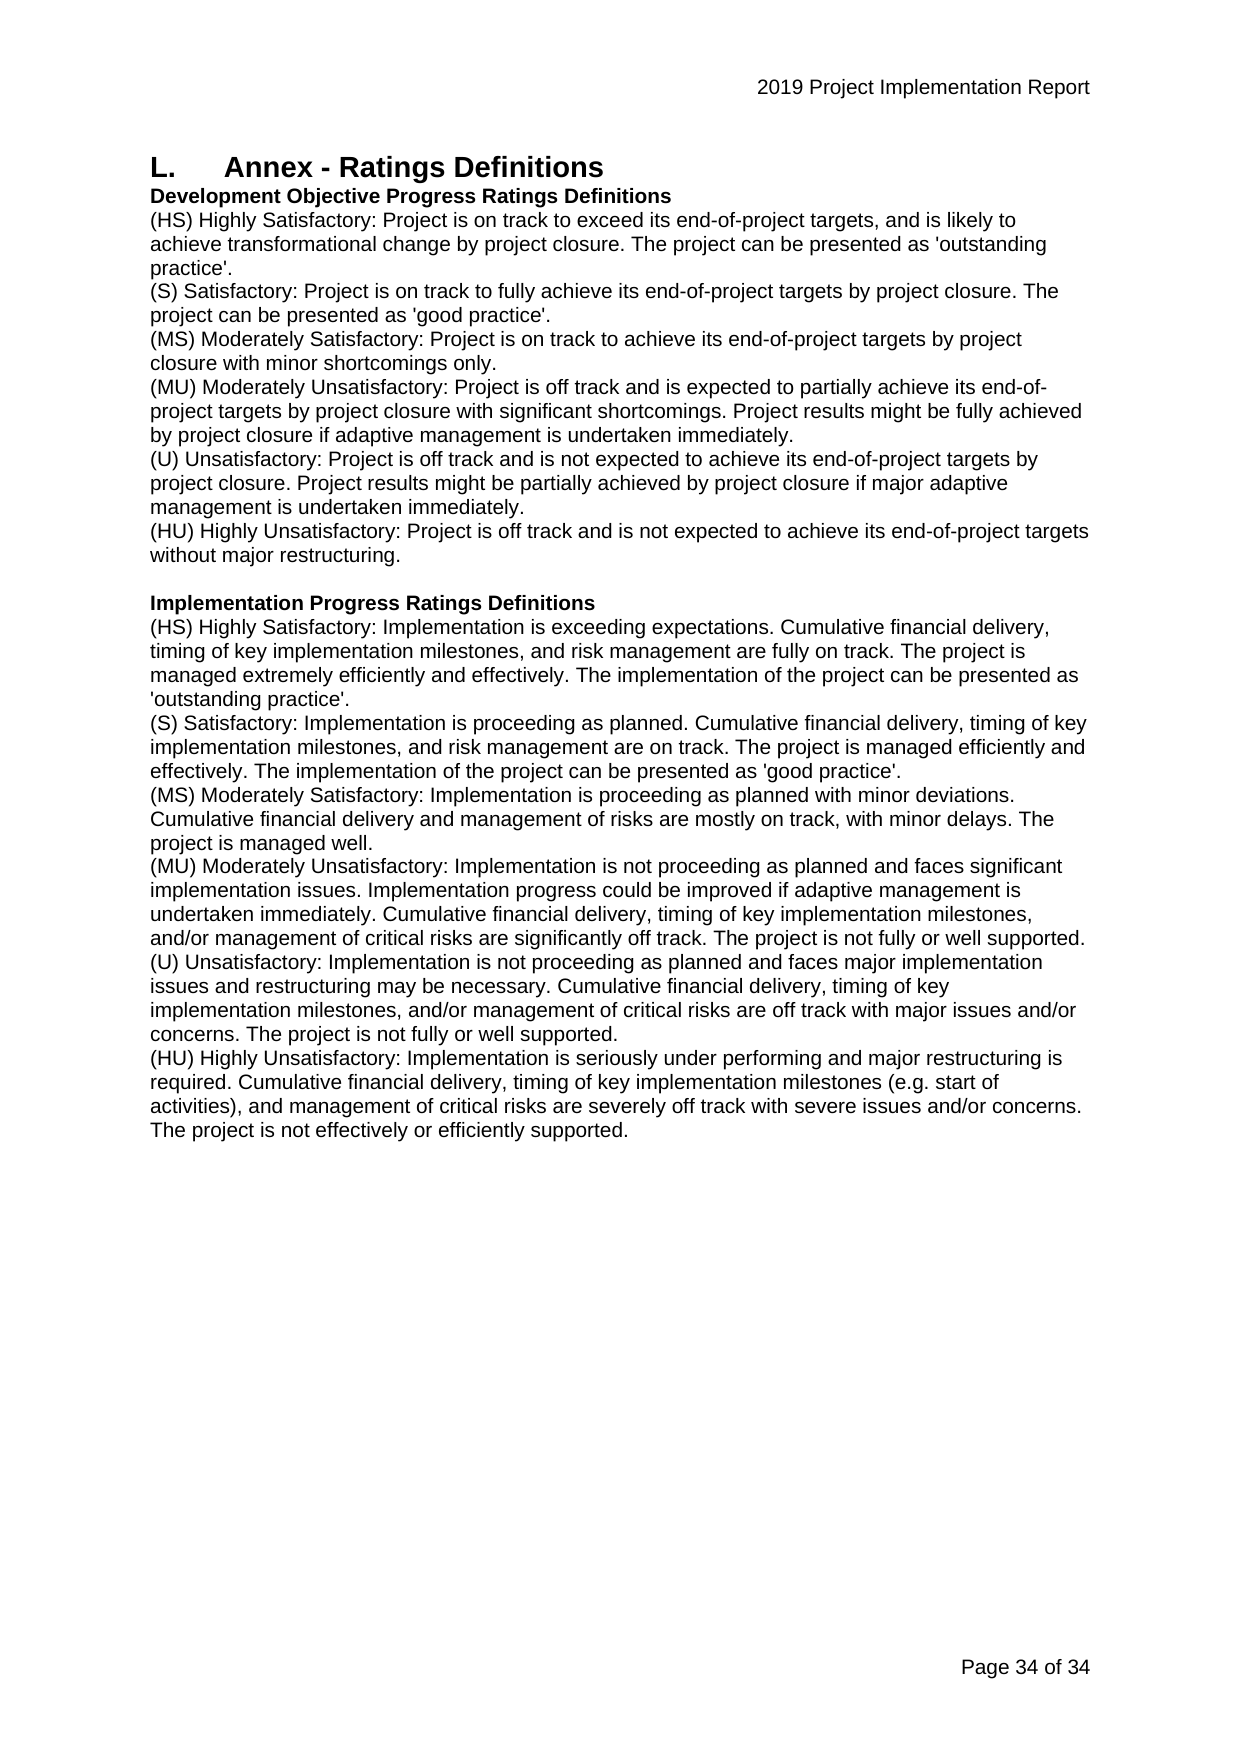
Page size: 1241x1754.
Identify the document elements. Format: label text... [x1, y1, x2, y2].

text Development Objective Progress Ratings Definitions [150, 183, 1090, 207]
text (MU) Moderately Unsatisfactory: Implementation is not proceeding as planned and faces significant implementation issues. Implementation progress could be improved if adaptive management is undertaken immediately. Cumulative financial delivery, timing of key implementation milestones, and/or management of critical risks are significantly off track. The project is not fully or well supported. [150, 854, 1090, 950]
text (HS) Highly Satisfactory: Implementation is exceeding expectations. Cumulative financial delivery, timing of key implementation milestones, and risk management are fully on track. The project is managed extremely efficiently and effectively. The implementation of the project can be presented as 'outstanding practice'. [150, 615, 1090, 711]
text (U) Unsatisfactory: Implementation is not proceeding as planned and faces major implementation issues and restructuring may be necessary. Cumulative financial delivery, timing of key implementation milestones, and/or management of critical risks are off track with major issues and/or concerns. The project is not fully or well supported. [150, 950, 1090, 1046]
text (S) Satisfactory: Project is on track to fully achieve its end-of-project targets by project closure. The project can be presented as 'good practice'. [150, 279, 1090, 327]
text (MU) Moderately Unsatisfactory: Project is off track and is expected to partially achieve its end-of-project targets by project closure with significant shortcomings. Project results might be fully achieved by project closure if adaptive management is undertaken immediately. [150, 375, 1090, 447]
text (U) Unsatisfactory: Project is off track and is not expected to achieve its end-of-project targets by project closure. Project results might be partially achieved by project closure if major adaptive management is undertaken immediately. [150, 447, 1090, 519]
text (HU) Highly Unsatisfactory: Project is off track and is not expected to achieve its end-of-project targets without major restructuring. [150, 519, 1090, 567]
text (MS) Moderately Satisfactory: Implementation is proceeding as planned with minor deviations. Cumulative financial delivery and management of risks are mostly on track, with minor delays. The project is managed well. [150, 782, 1090, 854]
subtitle Annex - Ratings Definitions [150, 150, 1090, 183]
text (HU) Highly Unsatisfactory: Implementation is seriously under performing and major restructuring is required. Cumulative financial delivery, timing of key implementation milestones (e.g. start of activities), and management of critical risks are severely off track with severe issues and/or concerns. The project is not effectively or efficiently supported. [150, 1046, 1090, 1142]
text (S) Satisfactory: Implementation is proceeding as planned. Cumulative financial delivery, timing of key implementation milestones, and risk management are on track. The project is managed efficiently and effectively. The implementation of the project can be presented as 'good practice'. [150, 711, 1090, 782]
text Implementation Progress Ratings Definitions [150, 591, 1090, 615]
text (MS) Moderately Satisfactory: Project is on track to achieve its end-of-project targets by project closure with minor shortcomings only. [150, 327, 1090, 375]
text (HS) Highly Satisfactory: Project is on track to exceed its end-of-project targets, and is likely to achieve transformational change by project closure. The project can be presented as 'outstanding practice'. [150, 207, 1090, 279]
